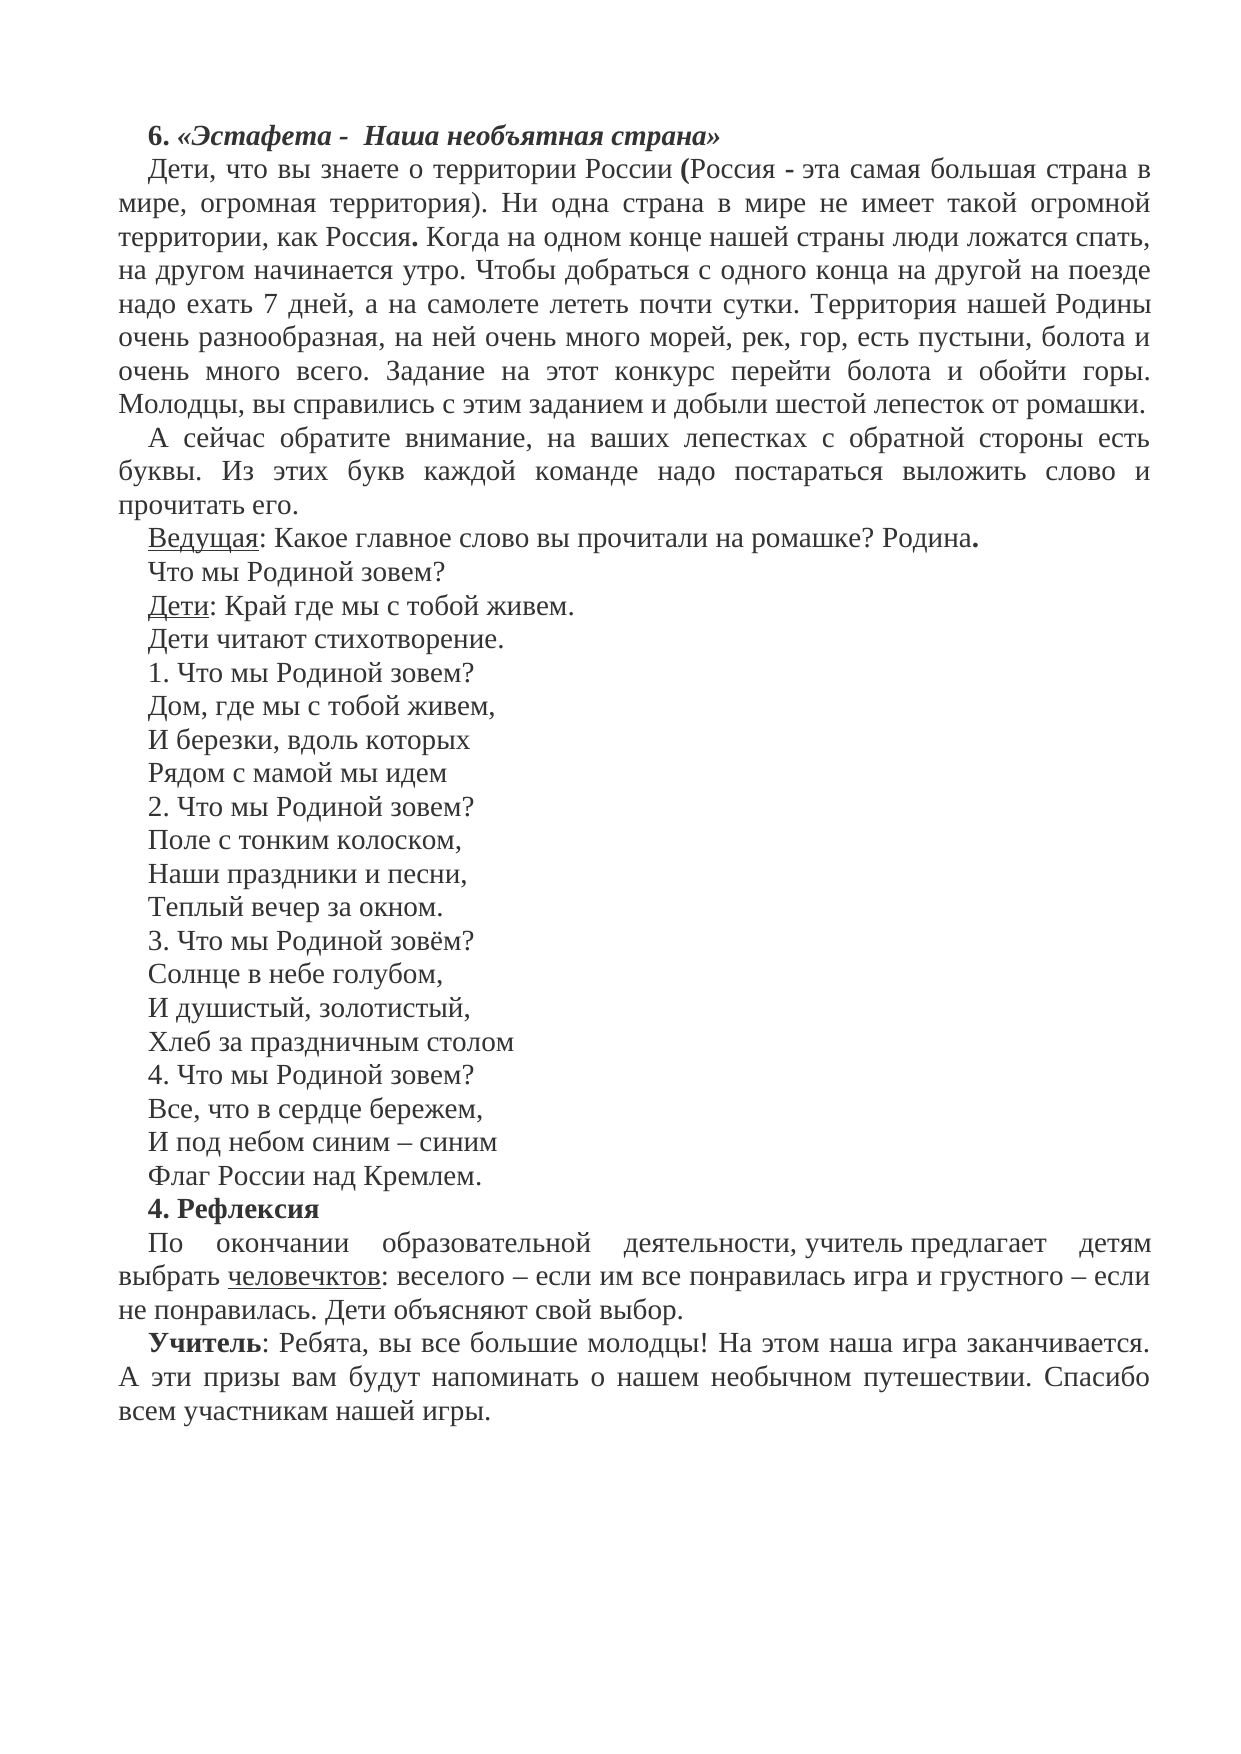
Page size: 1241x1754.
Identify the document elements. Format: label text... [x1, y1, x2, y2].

text Учитель: Ребята, вы все большие молодцы! На этом наша игра заканчивается. А эти призы вам будут напоминать о нашем необычном путешествии. Спасибо всем участникам нашей игры. [118, 1326, 1152, 1426]
text 3. Что мы Родиной зовём? [118, 923, 1152, 957]
text Дети, что вы знаете о территории России (Россия - эта самая большая страна в мире, огромная территория). Ни одна страна в мире не имеет такой огромной территории, как Россия. Когда на одном конце нашей страны люди ложатся спать, на другом начинается утро. Чтобы добраться с одного конца на другой на поезде надо ехать 7 дней, а на самолете лететь почти сутки. Территория нашей Родины очень разнообразная, на ней очень много морей, рек, гор, есть пустыни, болота и очень много всего. Задание на этот конкурс перейти болота и обойти горы. Молодцы, вы справились с этим заданием и добыли шестой лепесток от ромашки. [118, 152, 1152, 420]
text Дом, где мы с тобой живем, [118, 688, 1152, 722]
text Теплый вечер за окном. [118, 889, 1152, 923]
text Флаг России над Кремлем. [118, 1158, 1152, 1191]
text Рядом с мамой мы идем [118, 755, 1152, 789]
text 1. Что мы Родиной зовем? [118, 655, 1152, 688]
text Поле с тонким колоском, [118, 822, 1152, 856]
text Солнце в небе голубом, [118, 957, 1152, 990]
text И под небом синим – синим [118, 1124, 1152, 1158]
text И березки, вдоль которых [118, 722, 1152, 755]
text Дети: Край где мы с тобой живем. [118, 588, 1152, 621]
text Что мы Родиной зовем? [118, 554, 1152, 588]
text Хлеб за праздничным столом [118, 1024, 1152, 1057]
text 4. Что мы Родиной зовем? [118, 1057, 1152, 1091]
text И душистый, золотистый, [118, 990, 1152, 1024]
text Ведущая: Какое главное слово вы прочитали на ромашке? Родина. [118, 521, 1152, 554]
text Наши праздники и песни, [118, 856, 1152, 889]
text Все, что в сердце бережем, [118, 1091, 1152, 1124]
text 2. Что мы Родиной зовем? [118, 789, 1152, 822]
text А сейчас обратите внимание, на ваших лепестках с обратной стороны есть буквы. Из этих букв каждой команде надо постараться выложить слово и прочитать его. [118, 420, 1152, 521]
text 4. Рефлексия [118, 1191, 1152, 1225]
text 6. «Эстафета - Наша необъятная страна» [118, 118, 1152, 152]
text По окончании образовательной деятельности, учитель предлагает детям выбрать человечктов: веселого – если им все понравилась игра и грустного – если не понравилась. Дети объясняют свой выбор. [118, 1225, 1152, 1326]
text Дети читают стихотворение. [118, 621, 1152, 655]
